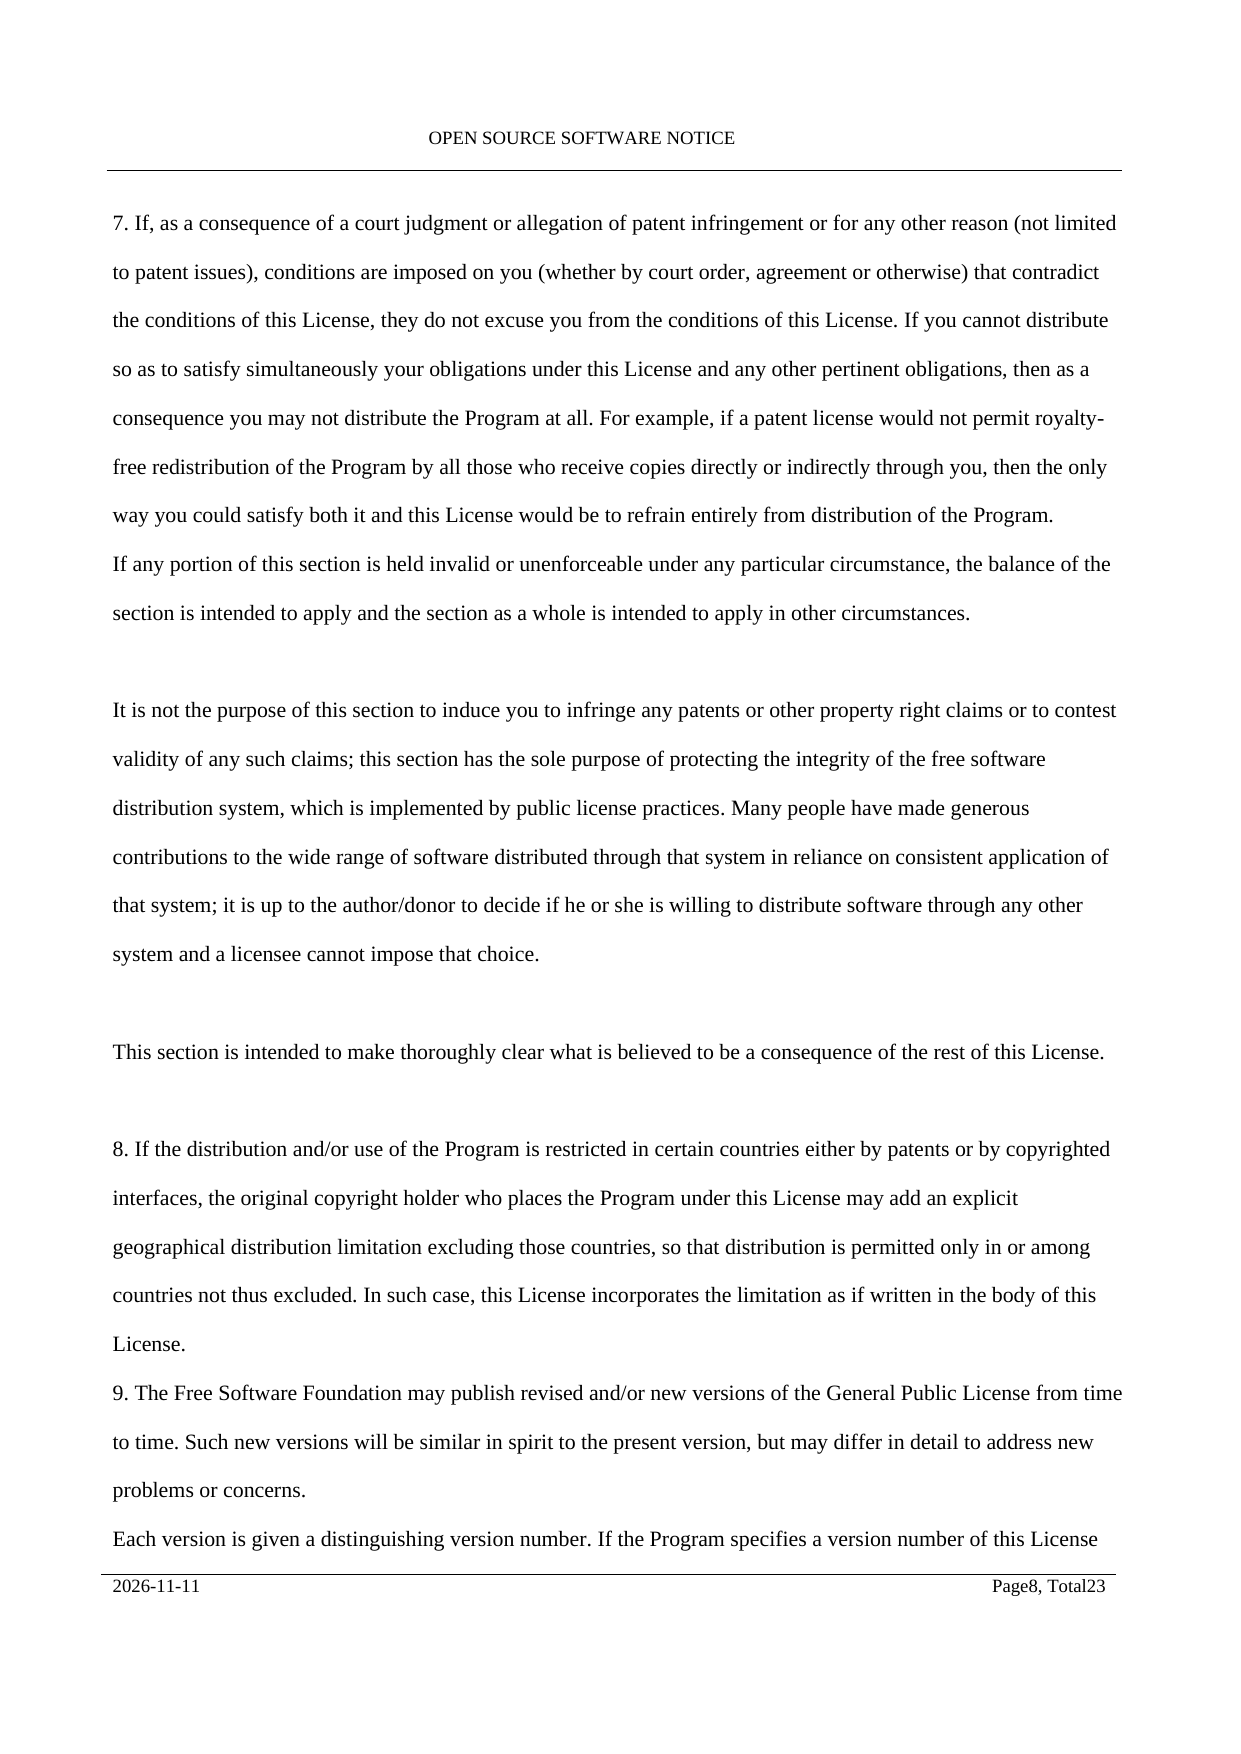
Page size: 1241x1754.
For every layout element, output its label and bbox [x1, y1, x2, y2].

text [112, 206, 1128, 1555]
